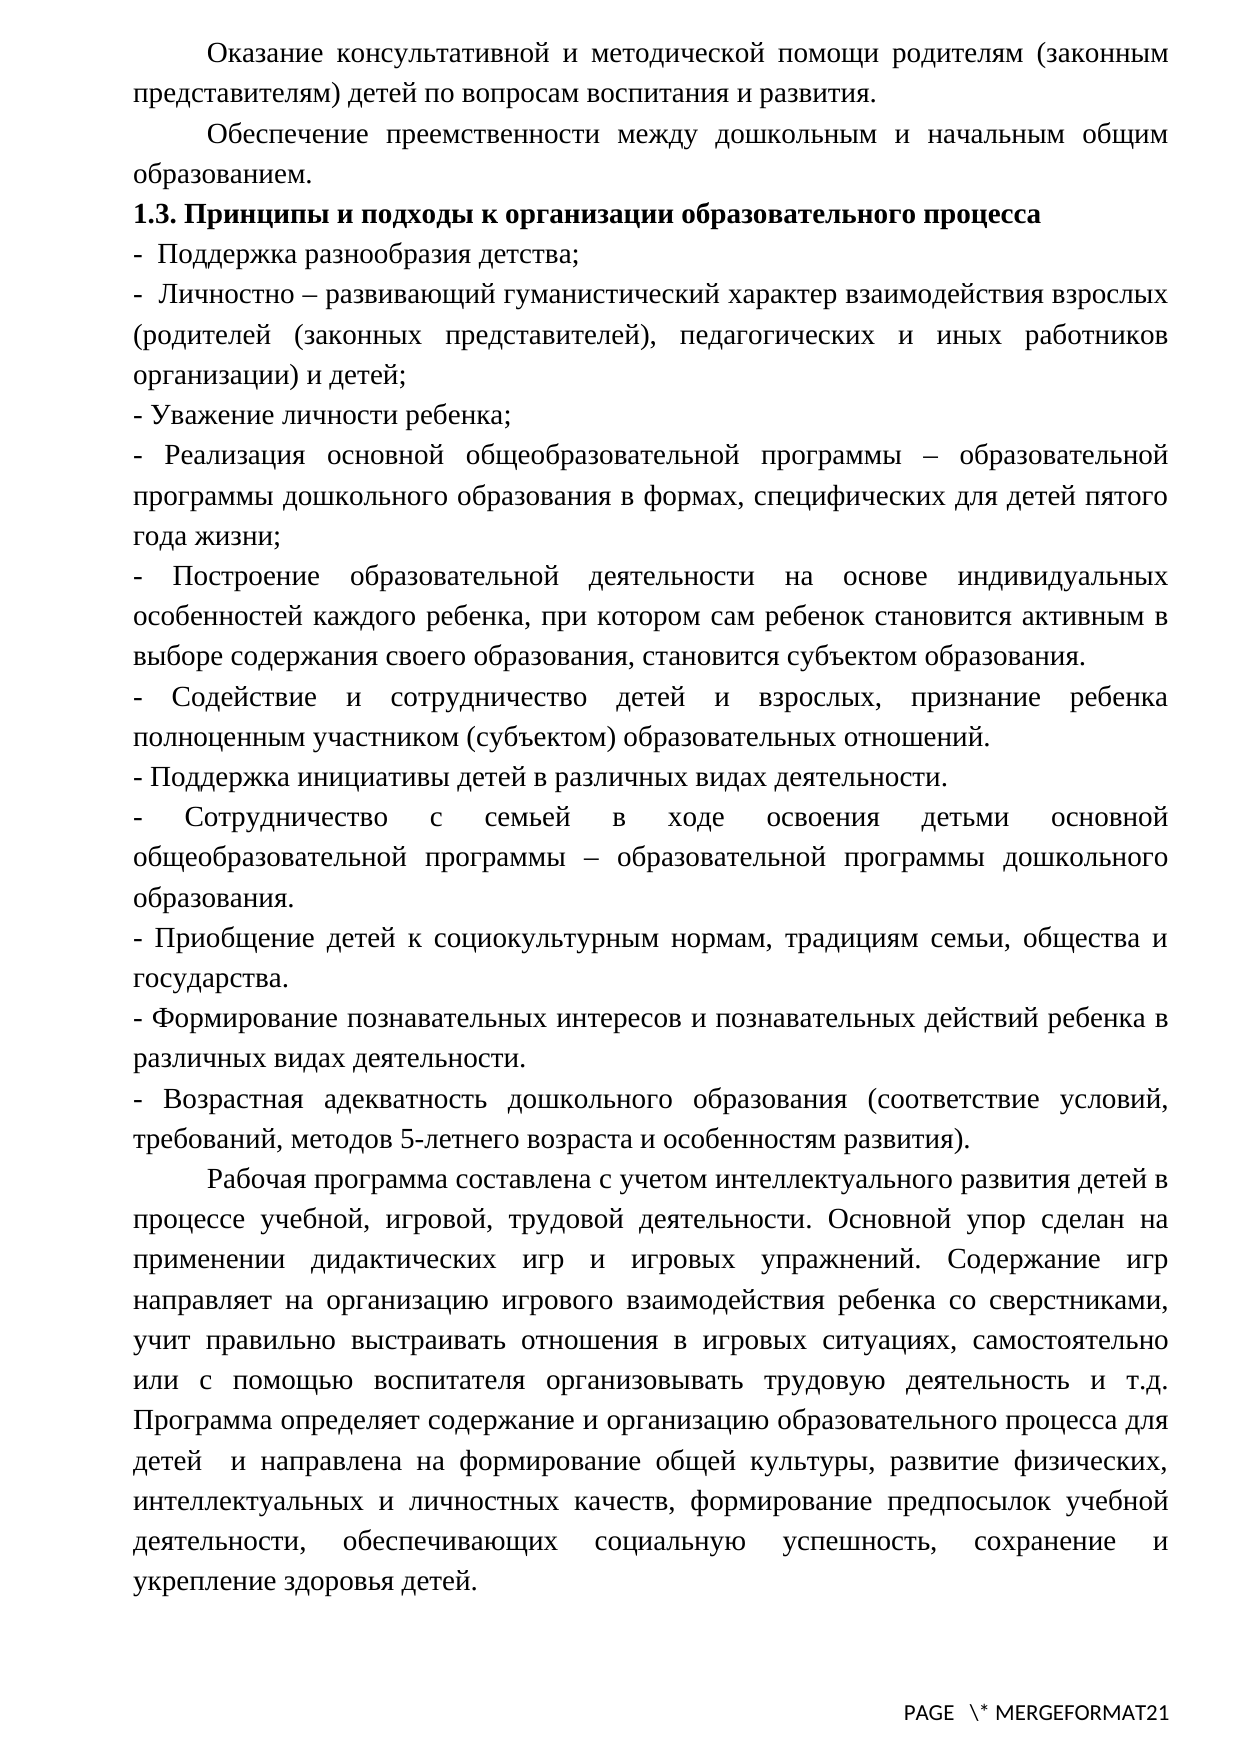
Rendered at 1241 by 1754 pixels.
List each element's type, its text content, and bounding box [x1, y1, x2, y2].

text - Сотрудничество с семьей в ходе освоения детьми основной общеобразовательной программы – образовательной программы дошкольного образования. [133, 799, 1169, 913]
text - Поддержка инициативы детей в различных видах деятельности. [133, 759, 1169, 793]
text - Поддержка разнообразия детства; [133, 236, 1169, 270]
text - Возрастная адекватность дошкольного образования (соответствие условий, требований, методов 5-летнего возраста и особенностям развития). [133, 1081, 1169, 1154]
text - Содействие и сотрудничество детей и взрослых, признание ребенка полноценным участником (субъектом) образовательных отношений. [133, 679, 1169, 752]
text Оказание консультативной и методической помощи родителям (законным представителям) детей по вопросам воспитания и развития. [133, 35, 1169, 109]
text - Построение образовательной деятельности на основе индивидуальных особенностей каждого ребенка, при котором сам ребенок становится активным в выборе содержания своего образования, становится субъектом образования. [133, 558, 1169, 672]
text - Приобщение детей к социокультурным нормам, традициям семьи, общества и государства. [133, 920, 1169, 994]
text 1.3. Принципы и подходы к организации образовательного процесса [133, 196, 1169, 230]
text Обеспечение преемственности между дошкольным и начальным общим образованием. [133, 116, 1169, 189]
text - Личностно – развивающий гуманистический характер взаимодействия взрослых (родителей (законных представителей), педагогических и иных работников организации) и детей; [133, 277, 1169, 391]
text - Уважение личности ребенка; [133, 397, 1169, 431]
text - Реализация основной общеобразовательной программы – образовательной программы дошкольного образования в формах, специфических для детей пятого года жизни; [133, 437, 1169, 551]
text - Формирование познавательных интересов и познавательных действий ребенка в различных видах деятельности. [133, 1000, 1169, 1074]
text Рабочая программа составлена с учетом интеллектуального развития детей в процессе учебной, игровой, трудовой деятельности. Основной упор сделан на применении дидактических игр и игровых упражнений. Содержание игр направляет на организацию игрового взаимодействия ребенка со сверстниками, учит правильно выстраивать отношения в игровых ситуациях, самостоятельно или с помощью воспитателя организовывать трудовую деятельность и т.д. Программа определяет содержание и организацию образовательного процесса для детей и направлена на формирование общей культуры, развитие физических, интеллектуальных и личностных качеств, формирование предпосылок учебной деятельности, обеспечивающих социальную успешность, сохранение и укрепление здоровья детей. [133, 1161, 1169, 1597]
